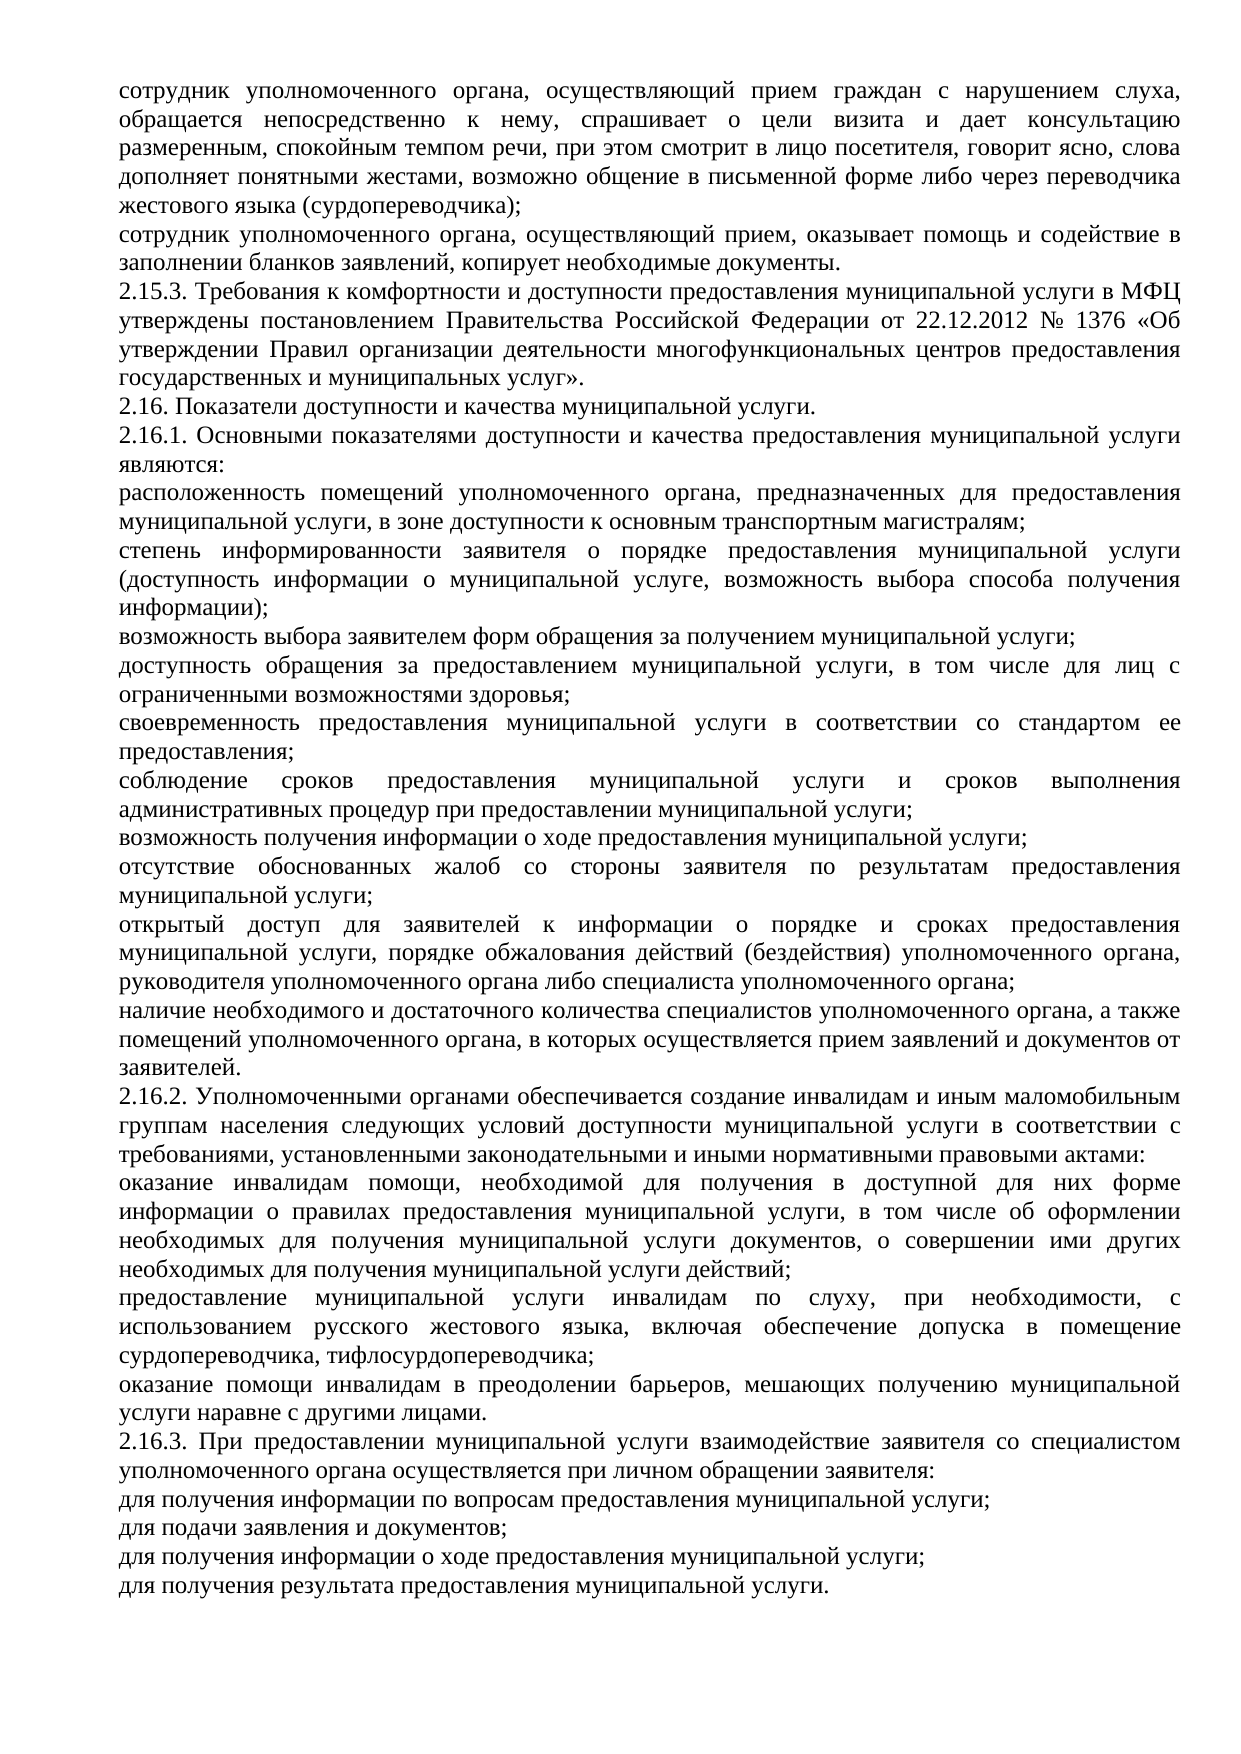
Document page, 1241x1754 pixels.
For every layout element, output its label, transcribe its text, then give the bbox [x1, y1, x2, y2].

text 2.16.1. Основными показателями доступности и качества предоставления муниципальной услуги являются: [118, 420, 1182, 477]
text оказание помощи инвалидам в преодолении барьеров, мешающих получению муниципальной услуги наравне с другими лицами. [118, 1369, 1182, 1426]
text 2.16.3. При предоставлении муниципальной услуги взаимодействие заявителя со специалистом уполномоченного органа осуществляется при личном обращении заявителя: [118, 1426, 1182, 1484]
text доступность обращения за предоставлением муниципальной услуги, в том числе для лиц с ограниченными возможностями здоровья; [118, 650, 1182, 707]
text возможность выбора заявителем форм обращения за получением муниципальной услуги; [118, 621, 1182, 650]
text для подачи заявления и документов; [118, 1512, 1182, 1541]
text для получения информации о ходе предоставления муниципальной услуги; [118, 1541, 1182, 1570]
text степень информированности заявителя о порядке предоставления муниципальной услуги (доступность информации о муниципальной услуге, возможность выбора способа получения информации); [118, 535, 1182, 621]
text 2.16. Показатели доступности и качества муниципальной услуги. [118, 391, 1182, 420]
text своевременность предоставления муниципальной услуги в соответствии со стандартом ее предоставления; [118, 707, 1182, 765]
text для получения информации по вопросам предоставления муниципальной услуги; [118, 1484, 1182, 1512]
text 2.15.3. Требования к комфортности и доступности предоставления муниципальной услуги в МФЦ утверждены постановлением Правительства Российской Федерации от 22.12.2012 № 1376 «Об утверждении Правил организации деятельности многофункциональных центров предоставления государственных и муниципальных услуг». [118, 276, 1182, 391]
text предоставление муниципальной услуги инвалидам по слуху, при необходимости, с использованием русского жестового языка, включая обеспечение допуска в помещение сурдопереводчика, тифлосурдопереводчика; [118, 1282, 1182, 1369]
text открытый доступ для заявителей к информации о порядке и сроках предоставления муниципальной услуги, порядке обжалования действий (бездействия) уполномоченного органа, руководителя уполномоченного органа либо специалиста уполномоченного органа; [118, 909, 1182, 995]
text возможность получения информации о ходе предоставления муниципальной услуги; [118, 822, 1182, 851]
text 2.16.2. Уполномоченными органами обеспечивается создание инвалидам и иным маломобильным группам населения следующих условий доступности муниципальной услуги в соответствии с требованиями, установленными законодательными и иными нормативными правовыми актами: [118, 1081, 1182, 1167]
text оказание инвалидам помощи, необходимой для получения в доступной для них форме информации о правилах предоставления муниципальной услуги, в том числе об оформлении необходимых для получения муниципальной услуги документов, о совершении ими других необходимых для получения муниципальной услуги действий; [118, 1167, 1182, 1282]
text отсутствие обоснованных жалоб со стороны заявителя по результатам предоставления муниципальной услуги; [118, 851, 1182, 909]
text расположенность помещений уполномоченного органа, предназначенных для предоставления муниципальной услуги, в зоне доступности к основным транспортным магистралям; [118, 477, 1182, 535]
text сотрудник уполномоченного органа, осуществляющий прием граждан с нарушением слуха, обращается непосредственно к нему, спрашивает о цели визита и дает консультацию размеренным, спокойным темпом речи, при этом смотрит в лицо посетителя, говорит ясно, слова дополняет понятными жестами, возможно общение в письменной форме либо через переводчика жестового языка (сурдопереводчика); [118, 75, 1182, 219]
text наличие необходимого и достаточного количества специалистов уполномоченного органа, а также помещений уполномоченного органа, в которых осуществляется прием заявлений и документов от заявителей. [118, 995, 1182, 1081]
text соблюдение сроков предоставления муниципальной услуги и сроков выполнения административных процедур при предоставлении муниципальной услуги; [118, 765, 1182, 822]
text для получения результата предоставления муниципальной услуги. [118, 1570, 1182, 1599]
text сотрудник уполномоченного органа, осуществляющий прием, оказывает помощь и содействие в заполнении бланков заявлений, копирует необходимые документы. [118, 219, 1182, 276]
